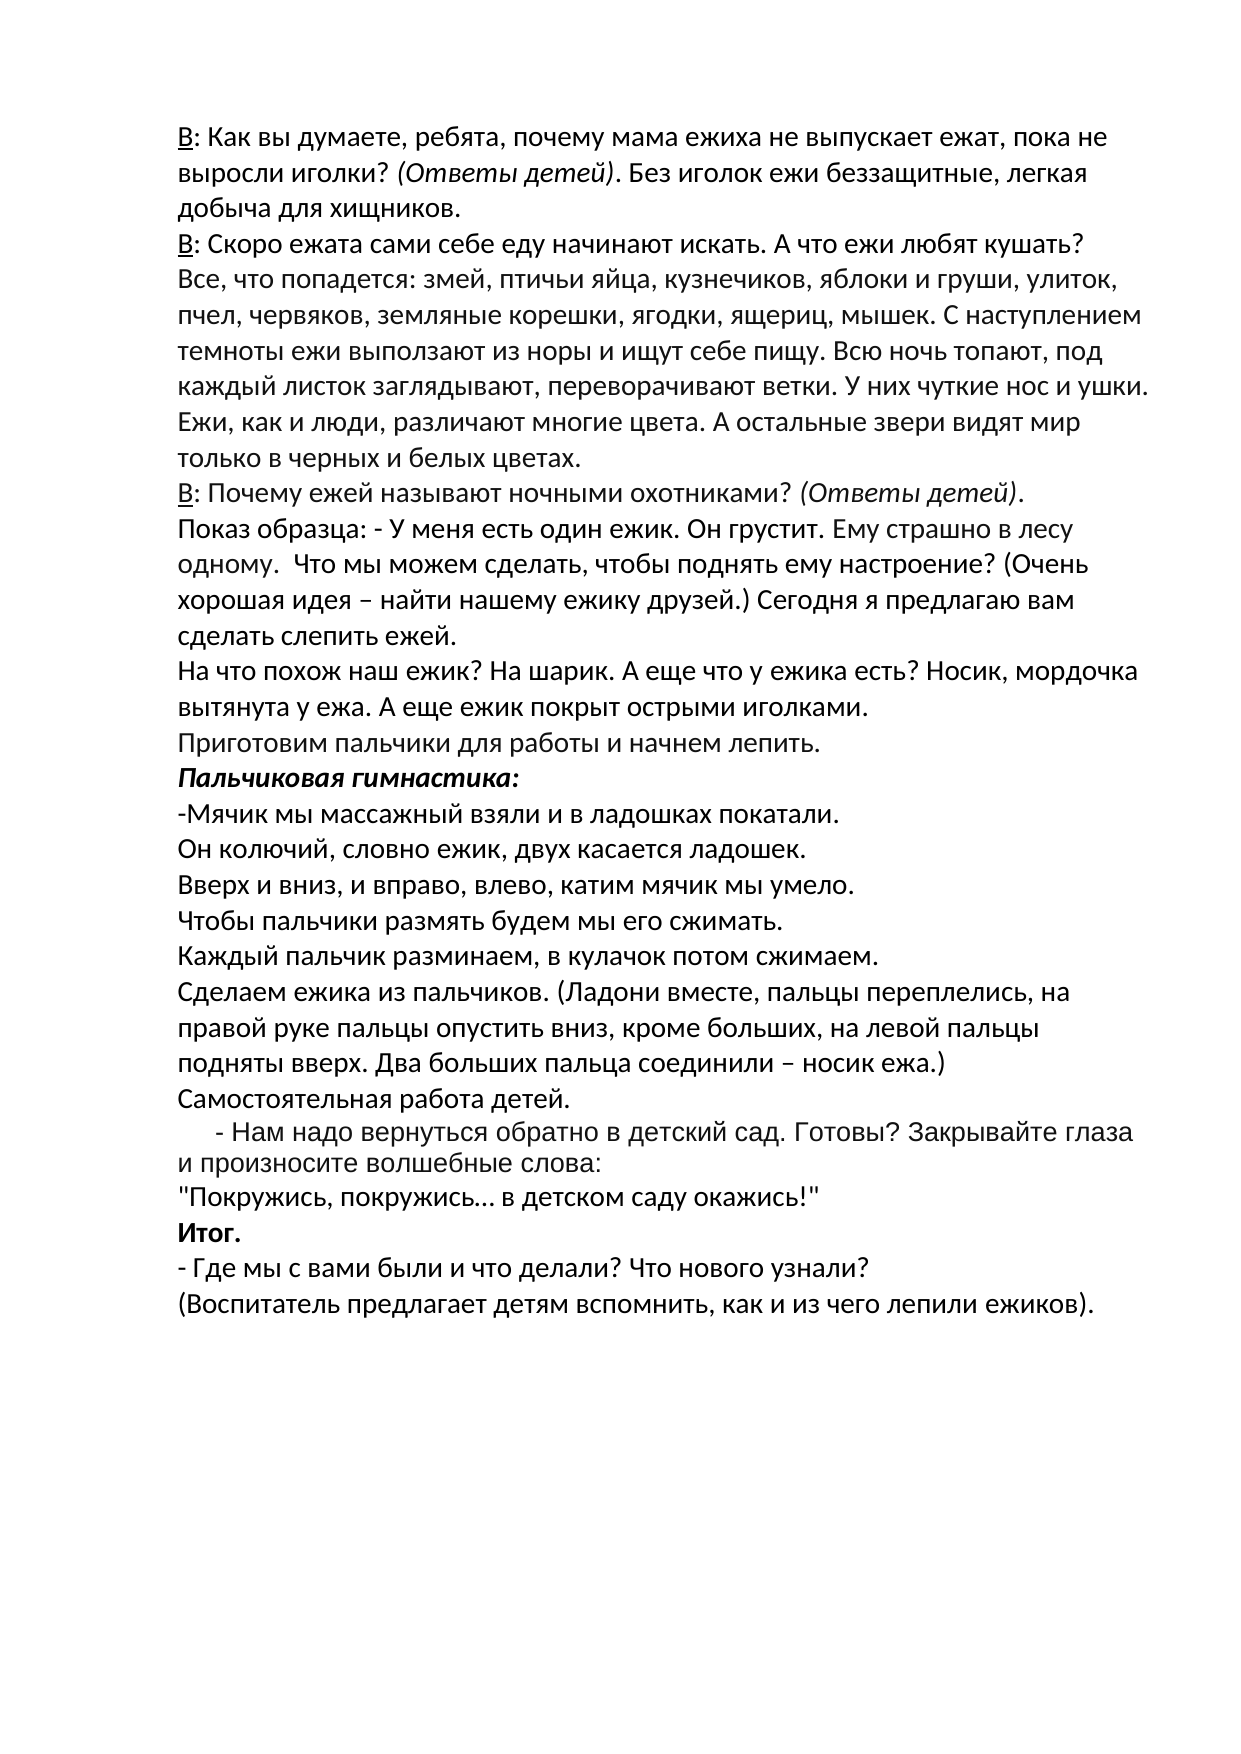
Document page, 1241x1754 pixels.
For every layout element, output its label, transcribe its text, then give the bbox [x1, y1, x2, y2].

text "Покружись, покружись… в детском саду окажись!" [177, 1178, 1152, 1214]
text Все, что попадется: змей, птичьи яйца, кузнечиков, яблоки и груши, улиток, пчел, червяков, земляные корешки, ягодки, ящериц, мышек. С наступлением темноты ежи выползают из норы и ищут себе пищу. Всю ночь топают, под каждый листок заглядывают, переворачивают ветки. У них чуткие нос и ушки. Ежи, как и люди, различают многие цвета. А остальные звери видят мир только в черных и белых цветах. [177, 261, 1152, 474]
text Самостоятельная работа детей. [177, 1080, 1152, 1116]
text Сделаем ежика из пальчиков. (Ладони вместе, пальцы переплелись, на правой руке пальцы опустить вниз, кроме больших, на левой пальцы подняты вверх. Два больших пальца соединили – носик ежа.) [177, 973, 1152, 1080]
text Каждый пальчик разминаем, в кулачок потом сжимаем. [177, 937, 1152, 973]
text Вверх и вниз, и вправо, влево, катим мячик мы умело. [177, 866, 1152, 902]
text Приготовим пальчики для работы и начнем лепить. [177, 724, 1152, 759]
text Пальчиковая гимнастика: [177, 759, 1152, 795]
text Чтобы пальчики размять будем мы его сжимать. [177, 902, 1152, 937]
text Показ образца: - У меня есть один ежик. Он грустит. Ему страшно в лесу одному. Что мы можем сделать, чтобы поднять ему настроение? (Очень хорошая идея – найти нашему ежику друзей.) Сегодня я предлагаю вам сделать слепить ежей. [177, 510, 1152, 652]
text В: Скоро ежата сами себе еду начинают искать. А что ежи любят кушать? [177, 225, 1152, 261]
text В: Как вы думаете, ребята, почему мама ежиха не выпускает ежат, пока не выросли иголки? (Ответы детей). Без иголок ежи беззащитные, легкая добыча для хищников. [177, 118, 1152, 225]
text На что похож наш ежик? На шарик. А еще что у ежика есть? Носик, мордочка вытянута у ежа. А еще ежик покрыт острыми иголками. [177, 652, 1152, 724]
text -Мячик мы массажный взяли и в ладошках покатали. [177, 795, 1152, 831]
text - Где мы с вами были и что делали? Что нового узнали? [177, 1249, 1152, 1285]
text Он колючий, словно ежик, двух касается ладошек. [177, 831, 1152, 866]
text (Воспитатель предлагает детям вспомнить, как и из чего лепили ежиков). [177, 1285, 1152, 1321]
text - Нам надо вернуться обратно в детский сад. Готовы? Закрывайте глаза и произносите волшебные слова: [177, 1116, 1152, 1178]
text Итог. [177, 1214, 1152, 1249]
text В: Почему ежей называют ночными охотниками? (Ответы детей). [177, 474, 1152, 510]
